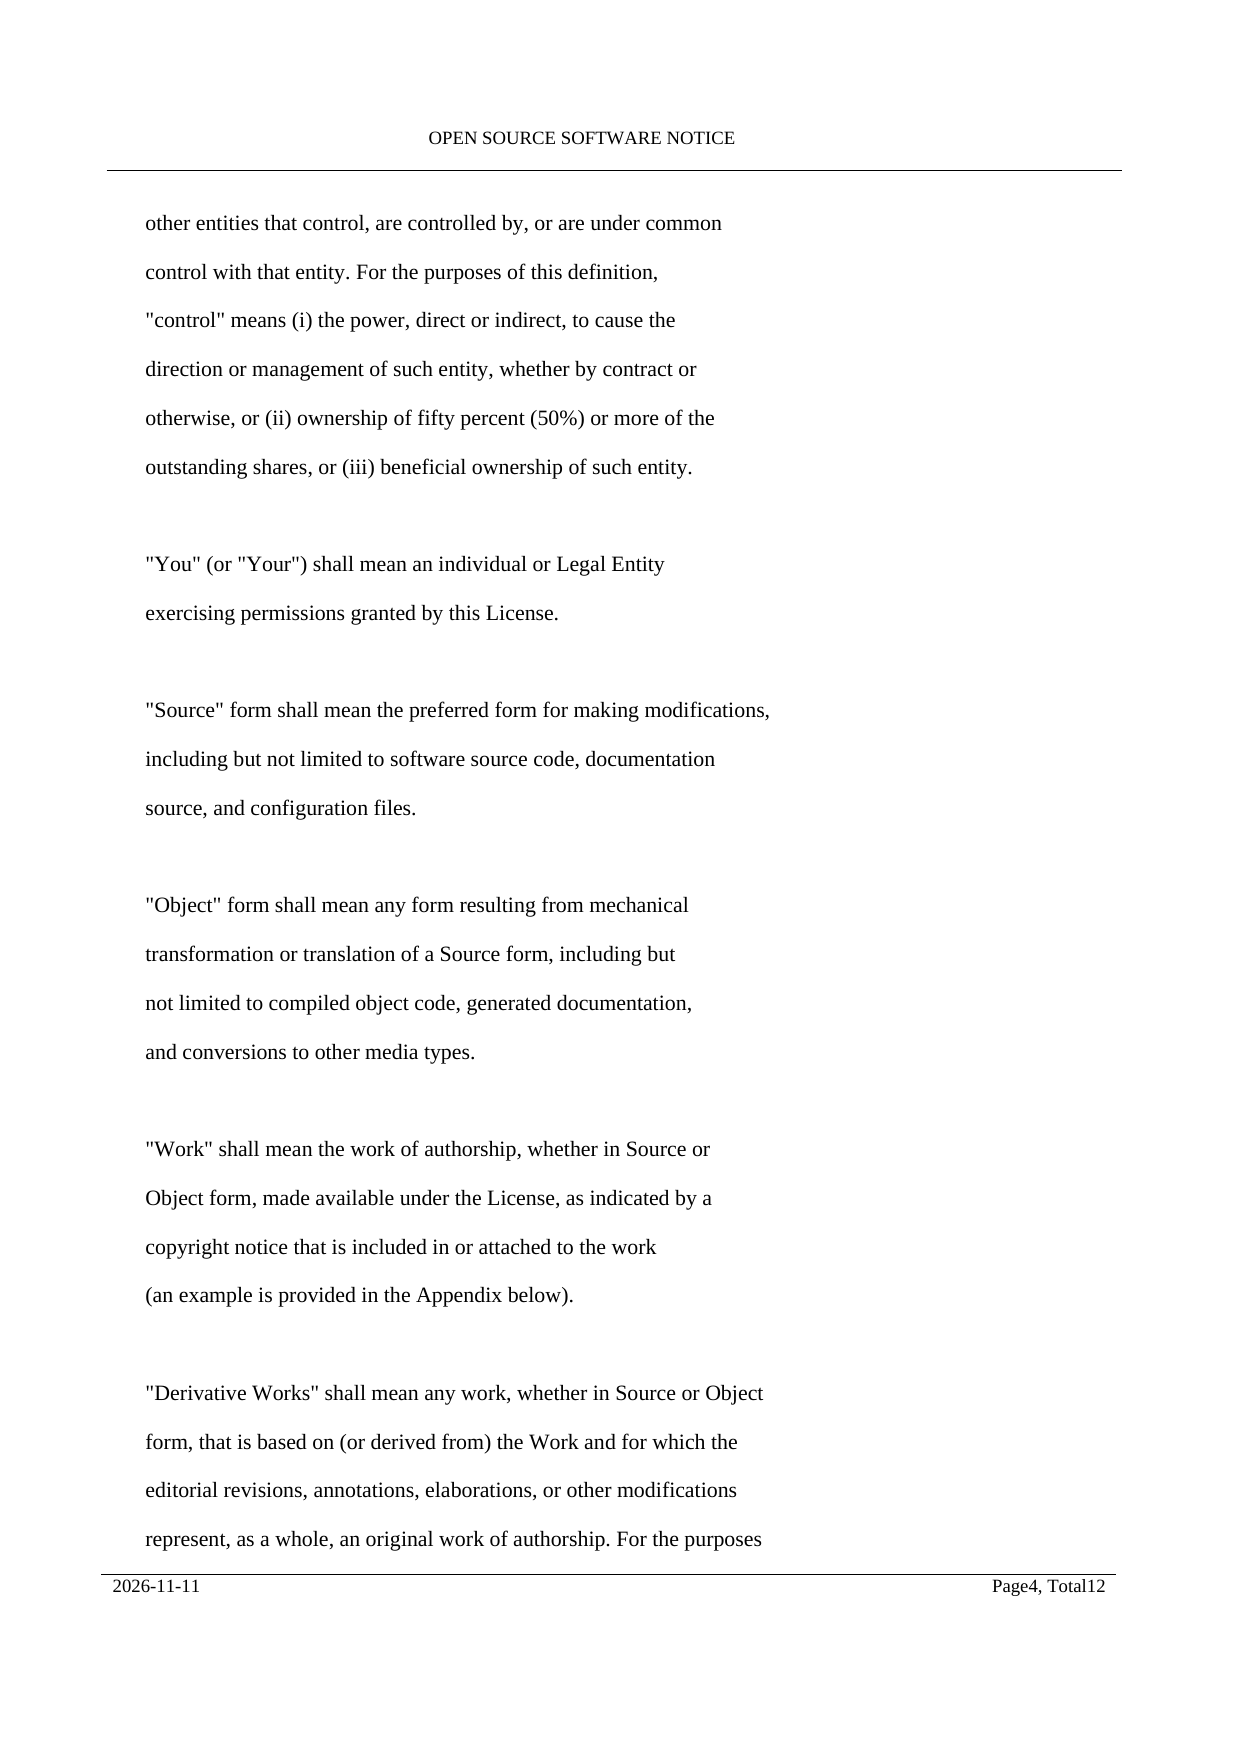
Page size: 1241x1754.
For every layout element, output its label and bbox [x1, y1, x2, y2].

text [112, 206, 1128, 1555]
